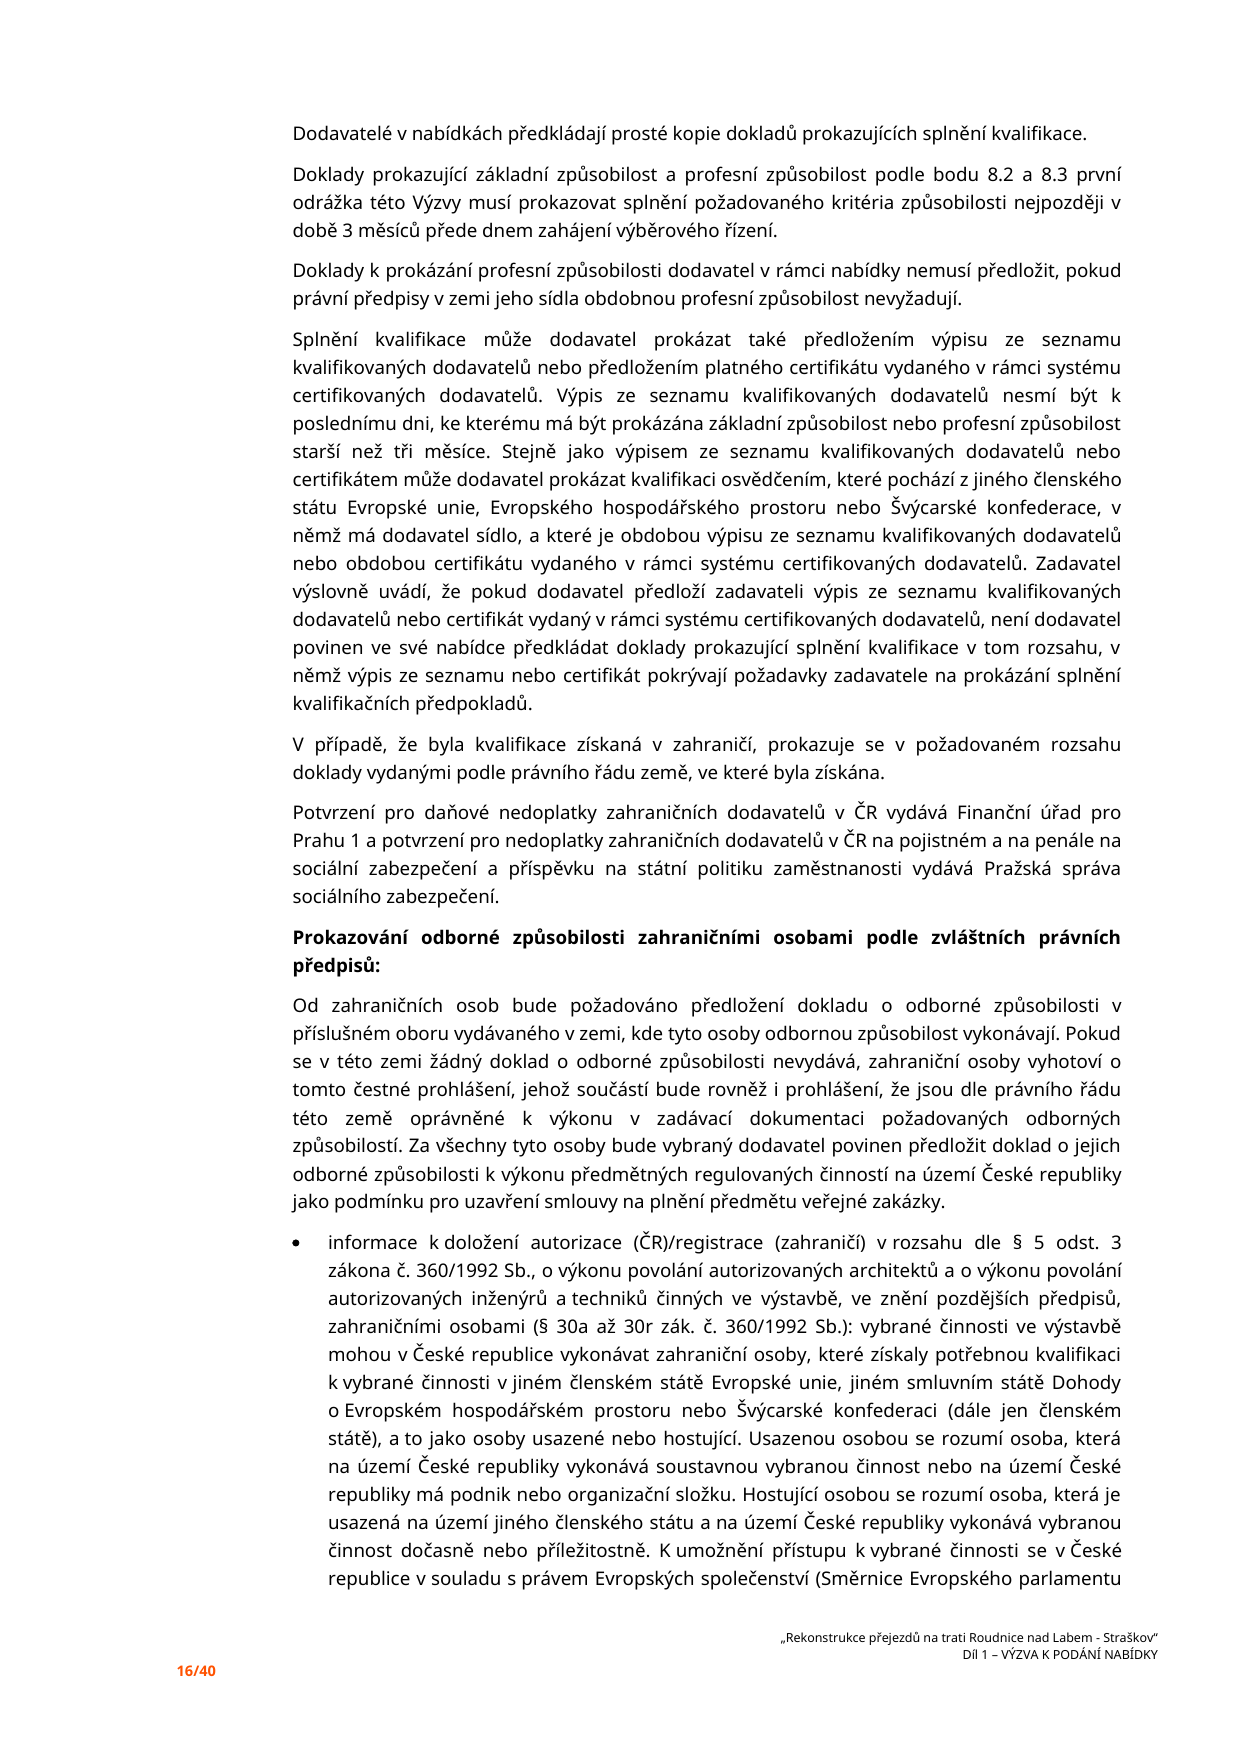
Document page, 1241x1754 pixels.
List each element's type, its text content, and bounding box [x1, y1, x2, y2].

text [292, 1229, 1122, 1591]
text Potvrzení pro daňové nedoplatky zahraničních dodavatelů v ČR vydává Finanční úřad pro Prahu 1 a potvrzení pro nedoplatky zahraničních dodavatelů v ČR na pojistném a na penále na sociální zabezpečení a příspěvku na státní politiku zaměstnanosti vydává Pražská správa sociálního zabezpečení. [292, 799, 1122, 909]
text Dodavatelé v nabídkách předkládají prosté kopie dokladů prokazujících splnění kvalifikace. [292, 121, 1122, 146]
text Doklady prokazující základní způsobilost a profesní způsobilost podle bodu 8.2 a 8.3 první odrážka této Výzvy musí prokazovat splnění požadovaného kritéria způsobilosti nejpozději v době 3 měsíců přede dnem zahájení výběrového řízení. [292, 161, 1122, 243]
text Splnění kvalifikace může dodavatel prokázat také předložením výpisu ze seznamu kvalifikovaných dodavatelů nebo předložením platného certifikátu vydaného v rámci systému certifikovaných dodavatelů. Výpis ze seznamu kvalifikovaných dodavatelů nesmí být k poslednímu dni, ke kterému má být prokázána základní způsobilost nebo profesní způsobilost starší než tři měsíce. Stejně jako výpisem ze seznamu kvalifikovaných dodavatelů nebo certifikátem může dodavatel prokázat kvalifikaci osvědčením, které pochází z jiného členského státu Evropské unie, Evropského hospodářského prostoru nebo Švýcarské konfederace, v němž má dodavatel sídlo, a které je obdobou výpisu ze seznamu kvalifikovaných dodavatelů nebo obdobou certifikátu vydaného v rámci systému certifikovaných dodavatelů. Zadavatel výslovně uvádí, že pokud dodavatel předloží zadavateli výpis ze seznamu kvalifikovaných dodavatelů nebo certifikát vydaný v rámci systému certifikovaných dodavatelů, není dodavatel povinen ve své nabídce předkládat doklady prokazující splnění kvalifikace v tom rozsahu, v němž výpis ze seznamu nebo certifikát pokrývají požadavky zadavatele na prokázání splnění kvalifikačních předpokladů. [292, 326, 1122, 716]
text V případě, že byla kvalifikace získaná v zahraničí, prokazuje se v požadovaném rozsahu doklady vydanými podle právního řádu země, ve které byla získána. [292, 731, 1122, 784]
text Prokazování odborné způsobilosti zahraničními osobami podle zvláštních právních předpisů: [292, 924, 1122, 978]
text Od zahraničních osob bude požadováno předložení dokladu o odborné způsobilosti v příslušném oboru vydávaného v zemi, kde tyto osoby odbornou způsobilost vykonávají. Pokud se v této zemi žádný doklad o odborné způsobilosti nevydává, zahraniční osoby vyhotoví o tomto čestné prohlášení, jehož součástí bude rovněž i prohlášení, že jsou dle právního řádu této země oprávněné k výkonu v zadávací dokumentaci požadovaných odborných způsobilostí. Za všechny tyto osoby bude vybraný dodavatel povinen předložit doklad o jejich odborné způsobilosti k výkonu předmětných regulovaných činností na území České republiky jako podmínku pro uzavření smlouvy na plnění předmětu veřejné zakázky. [292, 993, 1122, 1214]
text Doklady k prokázání profesní způsobilosti dodavatel v rámci nabídky nemusí předložit, pokud právní předpisy v zemi jeho sídla obdobnou profesní způsobilost nevyžadují. [292, 258, 1122, 311]
